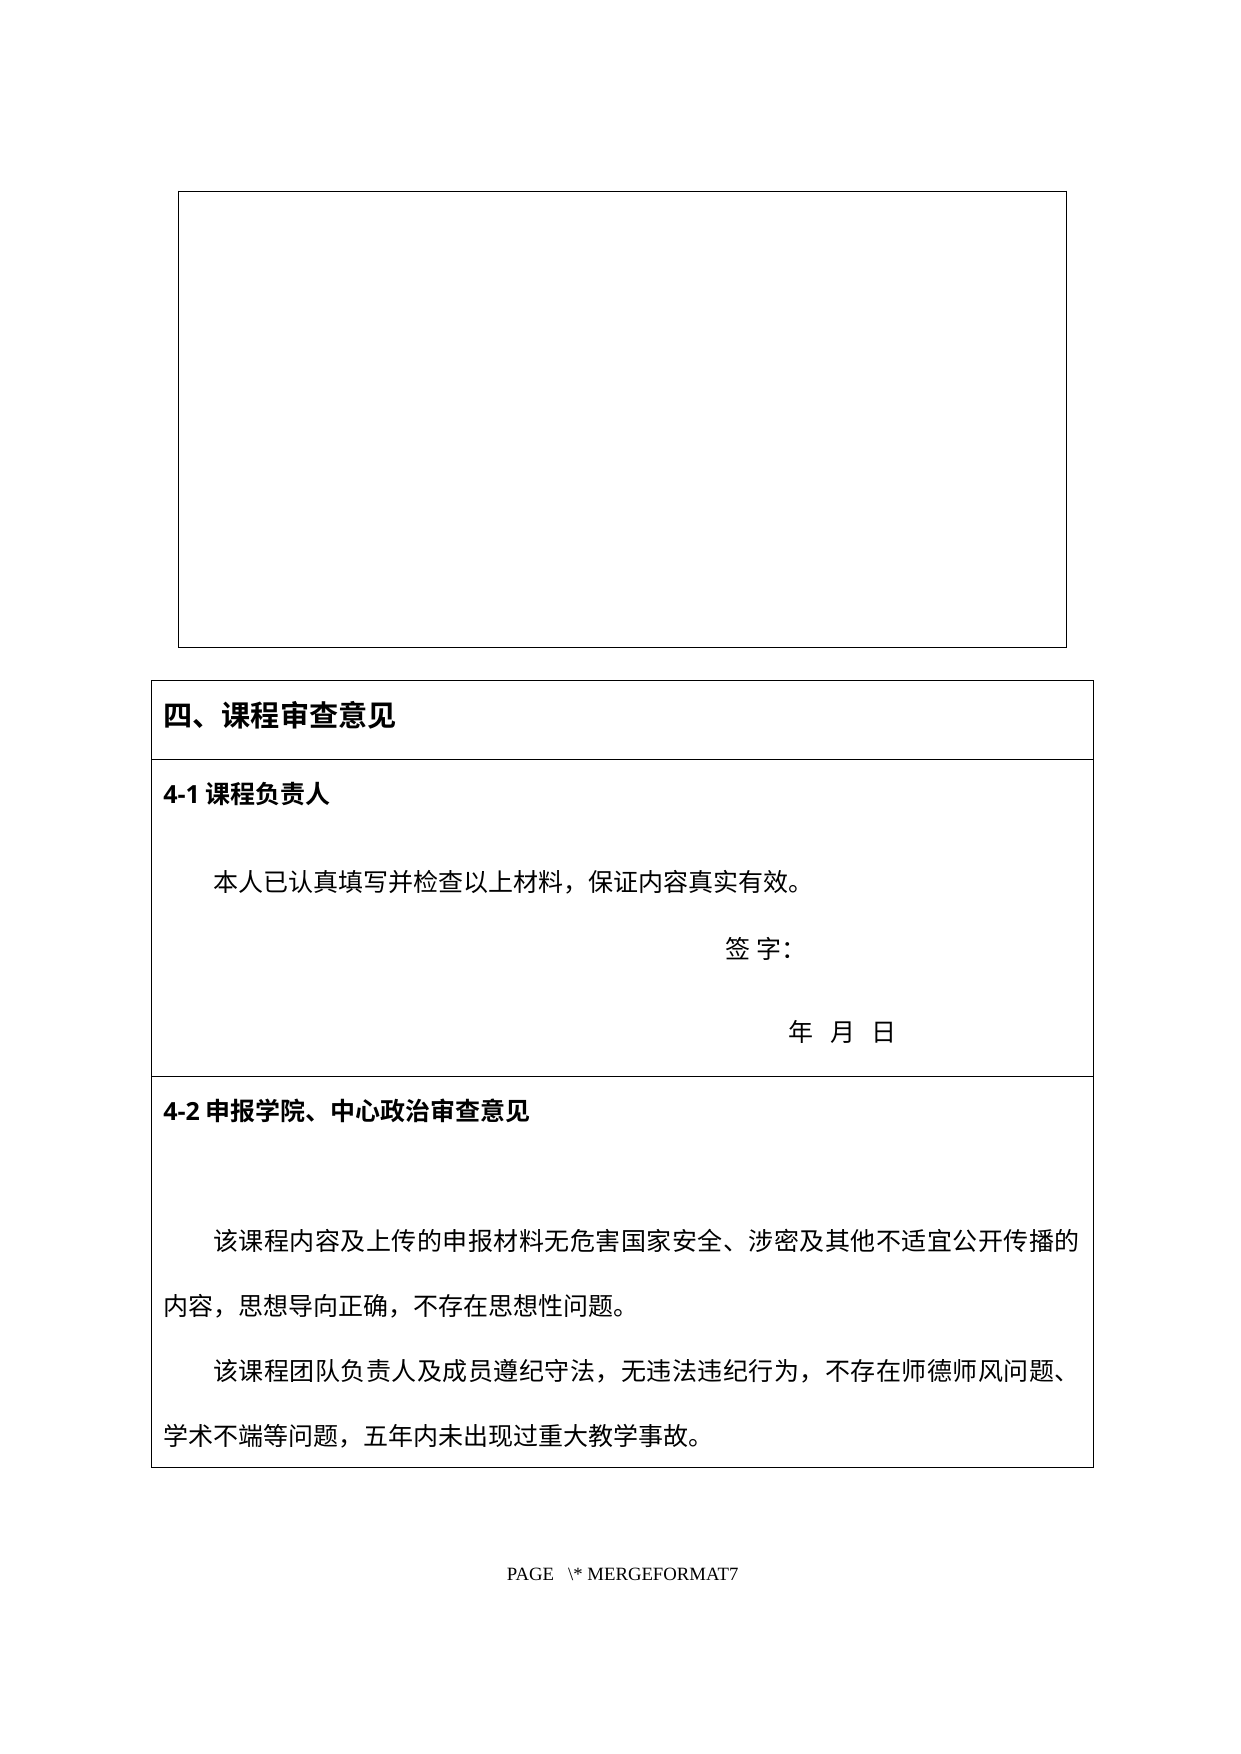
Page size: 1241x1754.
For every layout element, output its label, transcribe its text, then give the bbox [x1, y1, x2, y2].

table_cell 4-1课程负责人 本人已认真填写并检查以上材料，保证内容真实有效。 签 字： 年 月 日 [152, 760, 1093, 1076]
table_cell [179, 192, 1066, 647]
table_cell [152, 1077, 1093, 1467]
table_header 四、课程审查意见 [152, 681, 1093, 759]
